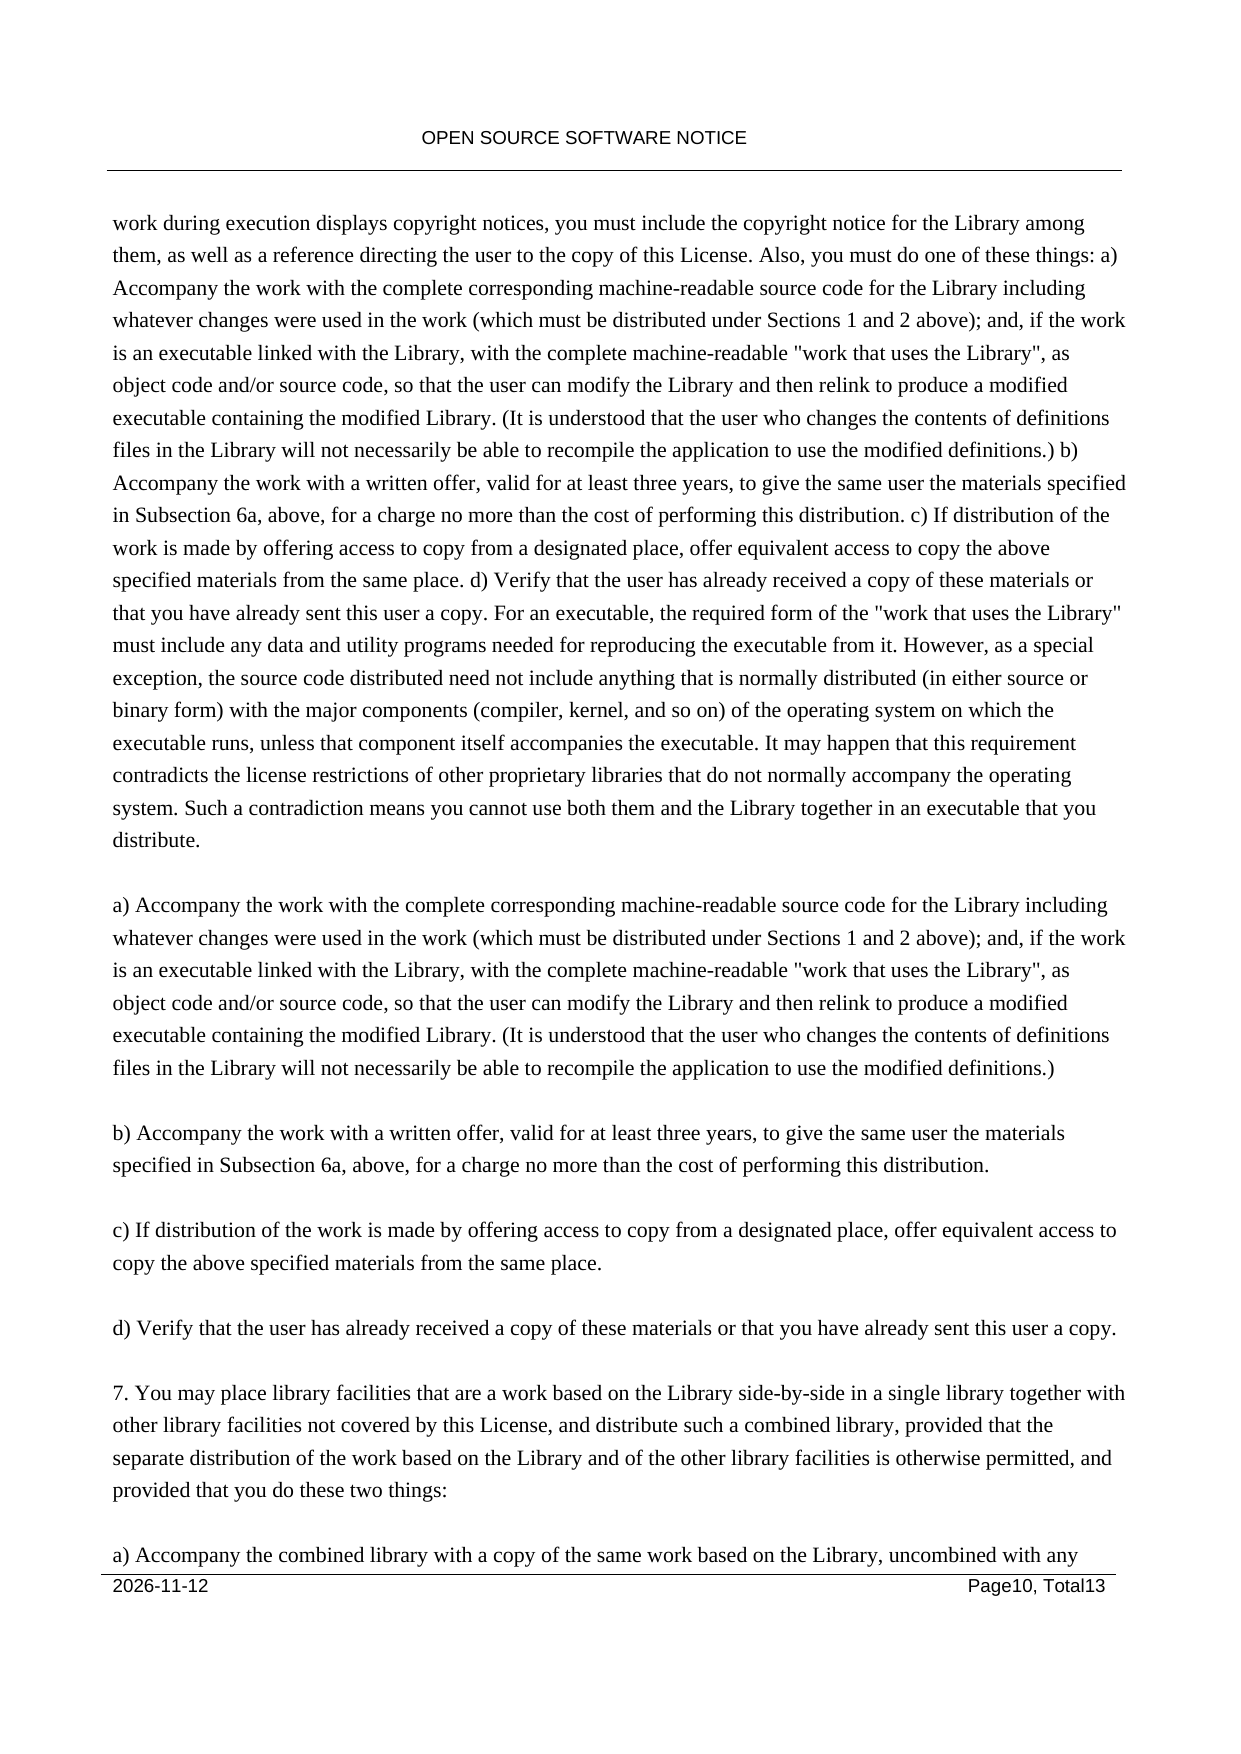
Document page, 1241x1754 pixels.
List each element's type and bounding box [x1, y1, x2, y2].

text [112, 206, 1128, 1571]
